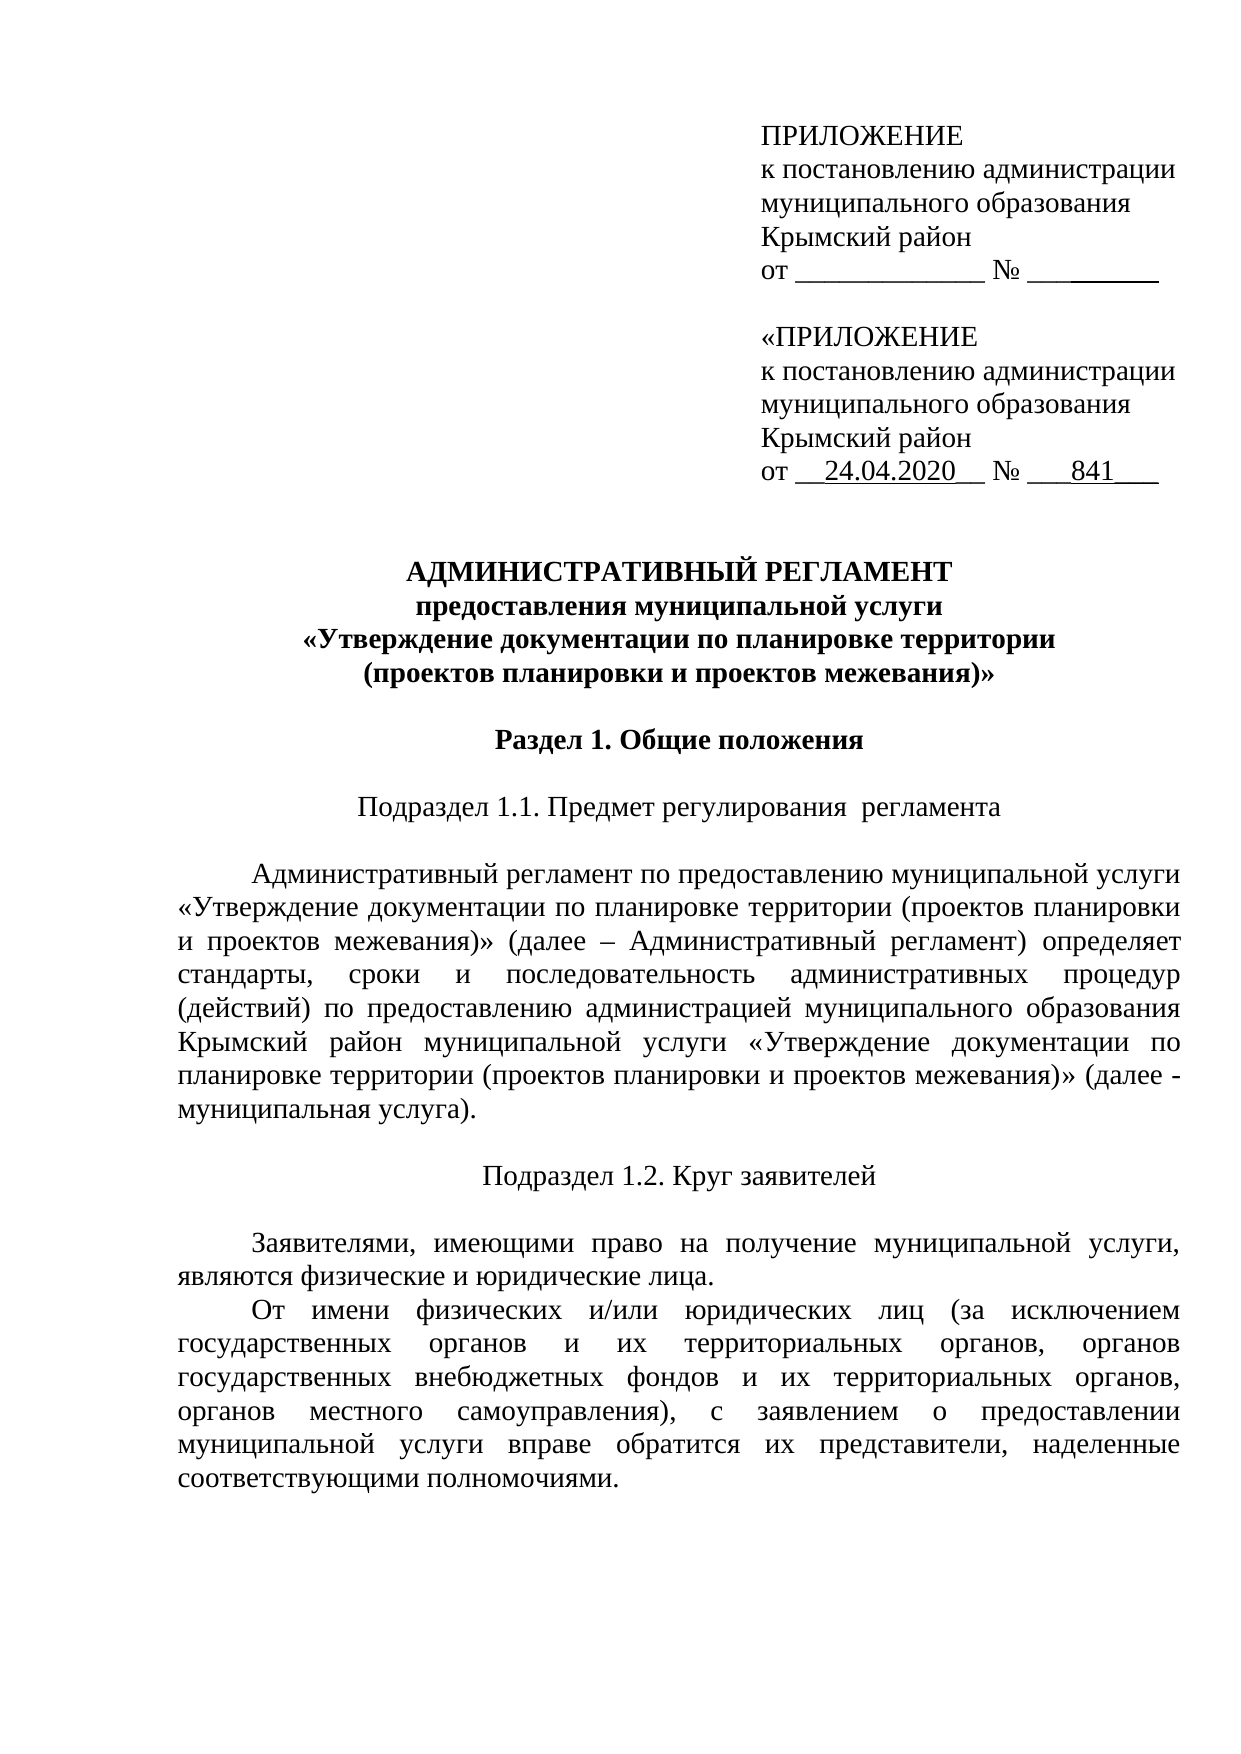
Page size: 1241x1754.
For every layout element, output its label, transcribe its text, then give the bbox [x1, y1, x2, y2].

text Заявителями, имеющими право на получение муниципальной услуги, являются физические и юридические лица. [177, 1225, 1181, 1292]
text Раздел 1. Общие положения [177, 722, 1181, 755]
text «ПРИЛОЖЕНИЕ [177, 319, 1181, 353]
text от _____________ № _________ [177, 252, 1181, 286]
text АДМИНИСТРАТИВНЫЙ РЕГЛАМЕНТ [177, 554, 1181, 588]
text Административный регламент по предоставлению муниципальной услуги «Утверждение документации по планировке территории (проектов планировки и проектов межевания)» (далее – Административный регламент) определяет стандарты, сроки и последовательность административных процедур (действий) по предоставлению администрацией муниципального образования Крымский район муниципальной услуги «Утверждение документации по планировке территории (проектов планировки и проектов межевания)» (далее - муниципальная услуга). [177, 856, 1181, 1124]
text Крымский район [177, 219, 1181, 252]
text к постановлению администрации [177, 353, 1181, 386]
text Подраздел 1.2. Круг заявителей [177, 1158, 1181, 1191]
text Подраздел 1.1. Предмет регулирования регламента [177, 789, 1181, 822]
text муниципального образования [177, 386, 1181, 420]
text ПРИЛОЖЕНИЕ [177, 118, 1181, 152]
text от __24.04.2020__ № ___841___ [177, 453, 1181, 487]
text (проектов планировки и проектов межевания)» [177, 655, 1181, 688]
text муниципального образования [177, 185, 1181, 219]
text «Утверждение документации по планировке территории [177, 621, 1181, 655]
text к постановлению администрации [177, 152, 1181, 185]
text От имени физических и/или юридических лиц (за исключением государственных органов и их территориальных органов, органов государственных внебюджетных фондов и их территориальных органов, органов местного самоуправления), с заявлением о предоставлении муниципальной услуги вправе обратится их представители, наделенные соответствующими полномочиями. [177, 1292, 1181, 1493]
text предоставления муниципальной услуги [177, 588, 1181, 621]
text Крымский район [177, 420, 1181, 453]
